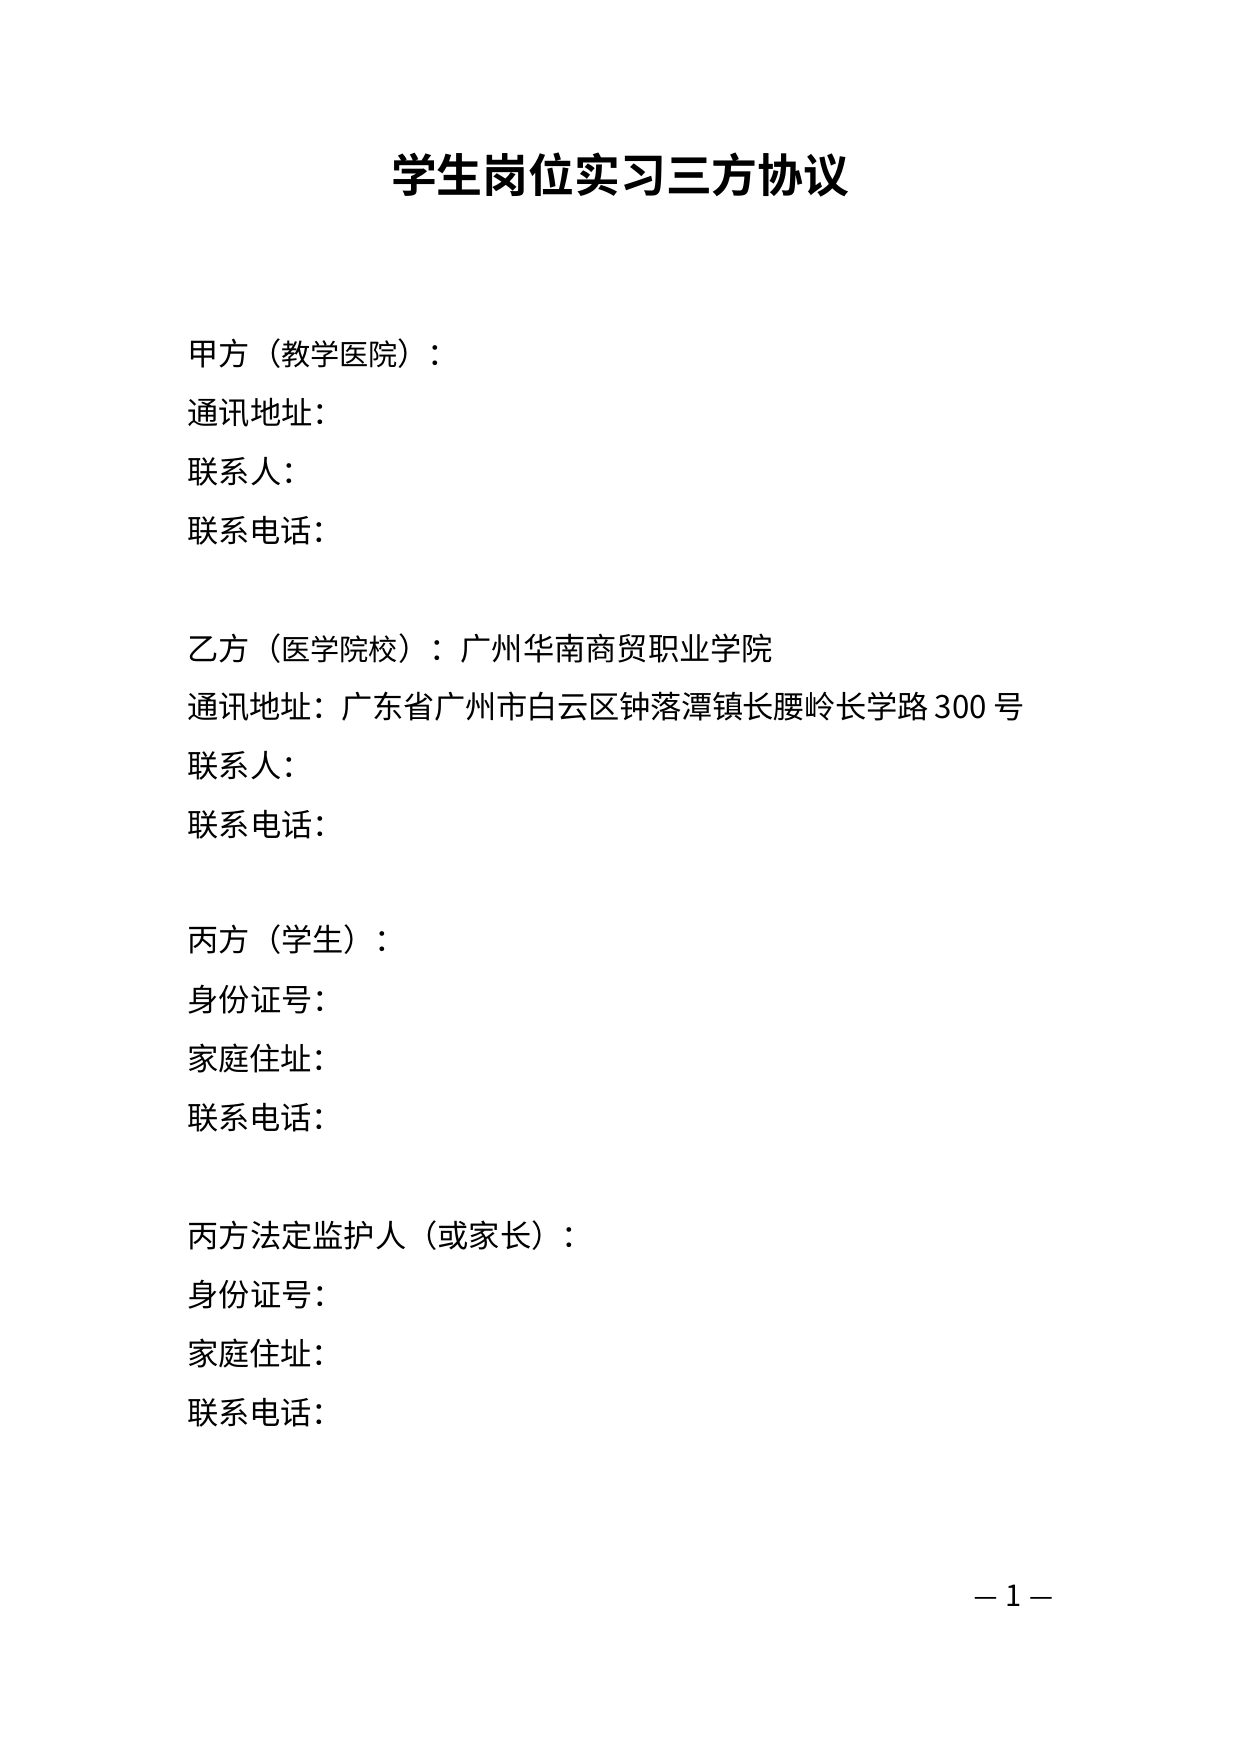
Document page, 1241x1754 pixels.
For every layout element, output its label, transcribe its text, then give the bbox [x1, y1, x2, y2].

text 家庭住址： 联系电话： [187, 1034, 344, 1138]
text 丙方（学生）： 身份证号： [187, 916, 406, 1020]
text 联系电话： [187, 800, 1094, 845]
text 学生岗位实习三方协议 [388, 139, 852, 205]
subtitle 通讯地址：广东省广州市白云区钟落潭镇长腰岭长学路 300 号联系人： [187, 682, 1031, 786]
text 丙方法定监护人（或家长）： 身份证号： [187, 1211, 594, 1316]
subtitle 联系人： 联系电话： [187, 447, 344, 551]
text 甲方（教学医院）： 通讯地址： [187, 329, 461, 433]
text 乙方（医学院校）：广州华南商贸职业学院 [187, 624, 1094, 669]
text 家庭住址： 联系电话： [187, 1329, 344, 1433]
